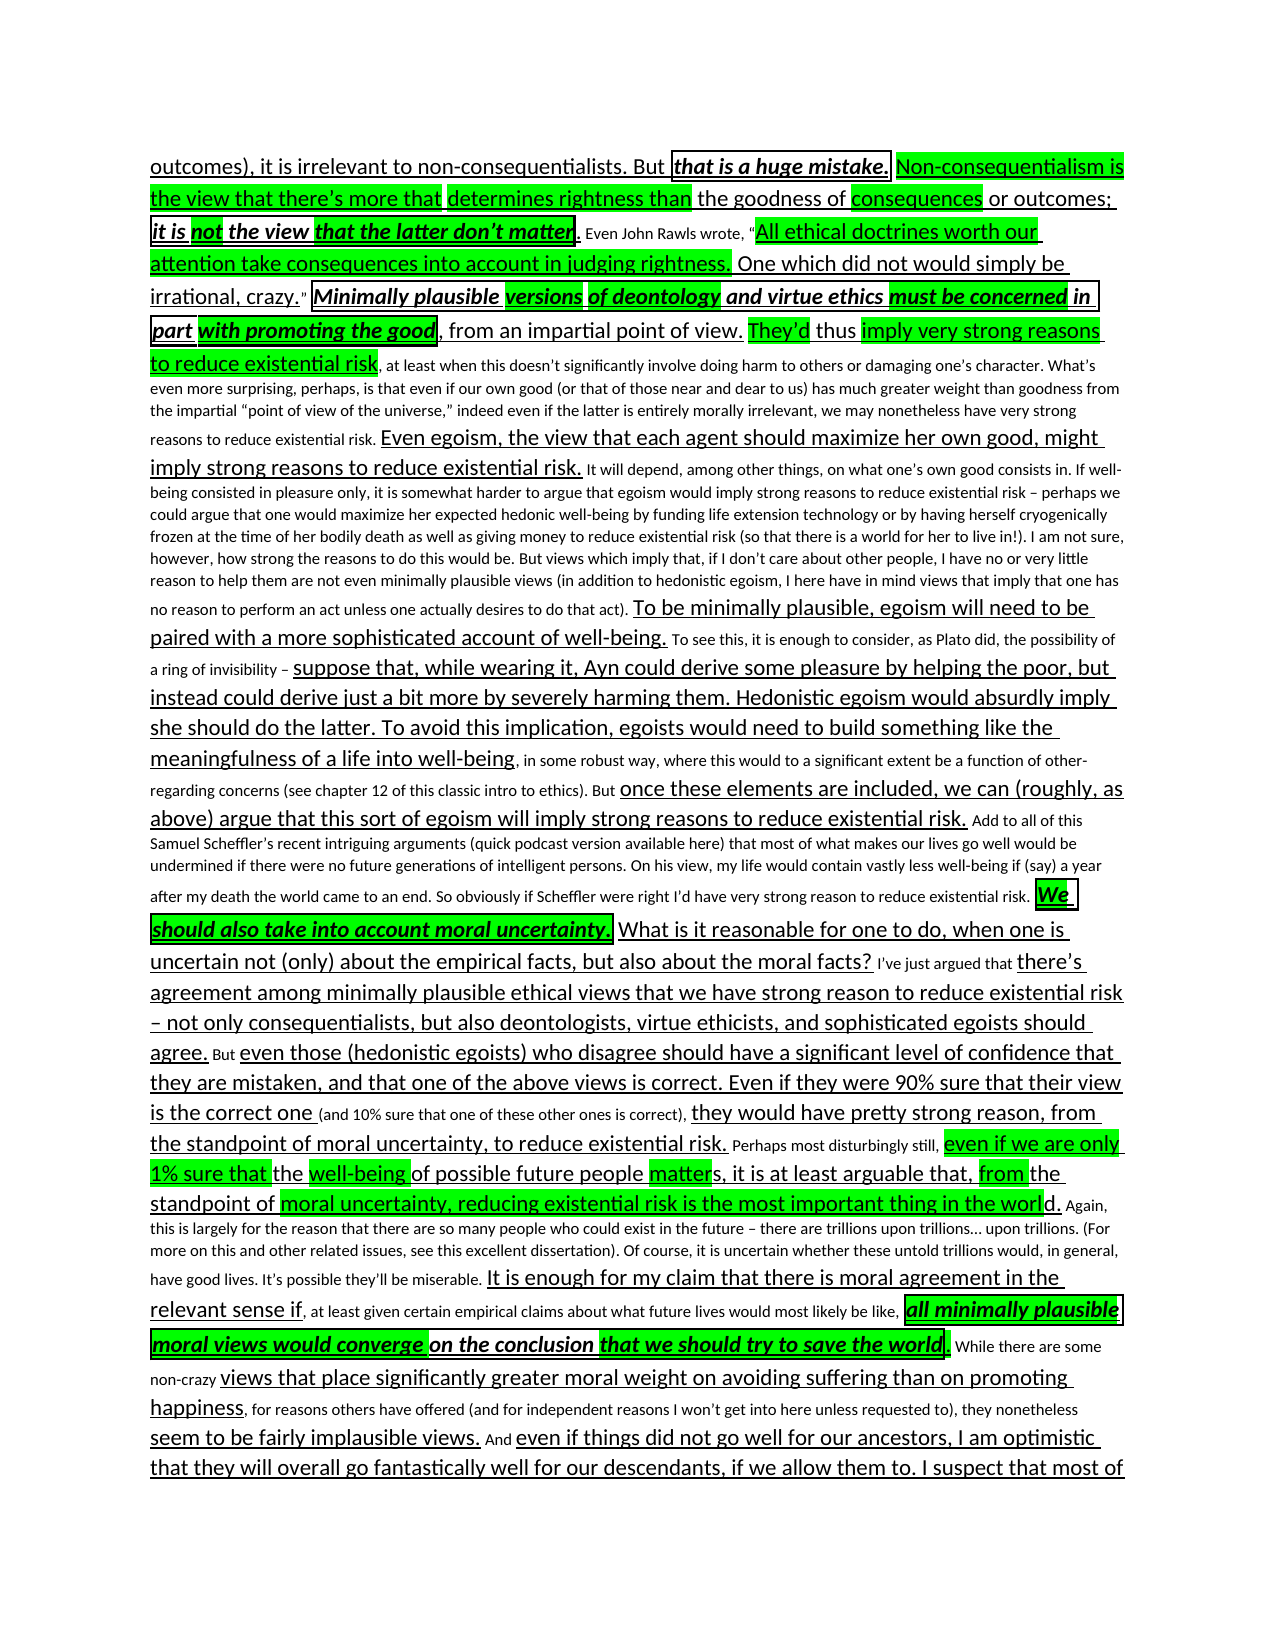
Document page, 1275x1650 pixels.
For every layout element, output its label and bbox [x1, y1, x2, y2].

text [150, 150, 1125, 1477]
